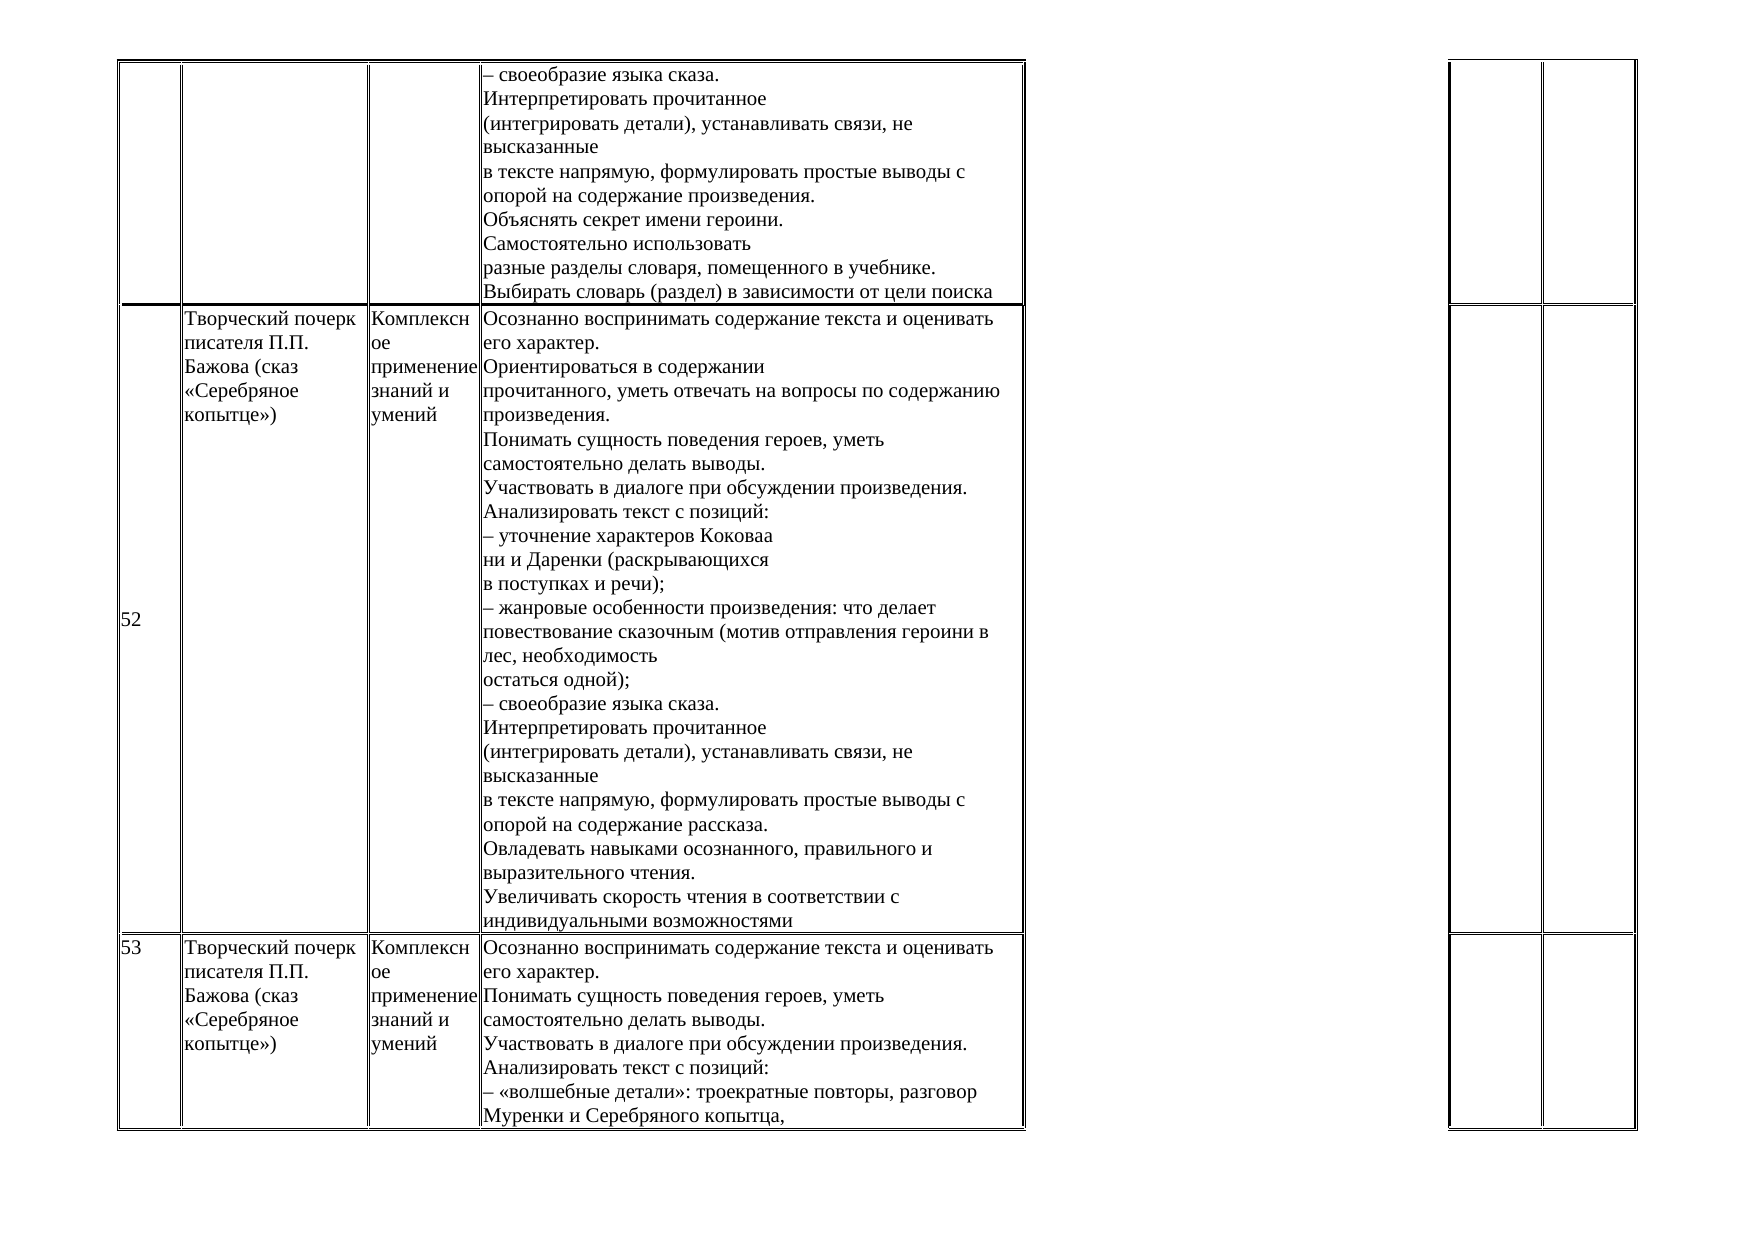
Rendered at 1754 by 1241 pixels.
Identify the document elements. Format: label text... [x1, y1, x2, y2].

table_cell [1544, 303, 1635, 932]
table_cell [369, 935, 481, 1127]
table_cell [481, 935, 1024, 1127]
table_cell 51 [120, 63, 182, 303]
table_cell [1449, 935, 1543, 1127]
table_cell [481, 61, 1024, 303]
table_cell [1543, 932, 1635, 1127]
table_cell 52 [118, 303, 180, 932]
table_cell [182, 935, 368, 1127]
table_cell [1449, 60, 1543, 303]
table_cell Комплексное применение знаний и умений [370, 306, 479, 932]
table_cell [182, 63, 368, 303]
table_cell Осознанно воспринимать содержание текста и оценивать его характер. Ориентироваться в содержании прочитанного, уметь отвечать на вопросы по содержанию произведения. Понимать сущность поведения героев, уметь самостоятельно делать выводы. Участвовать в диалоге при обсуждении произведения. Анализировать текст с позиций: – уточнение характеров Коковаа ни и Даренки (раскрывающихся в поступках и речи); – жанровые особенности произведения: что делает повествование сказочным (мотив отправления героини в лес, необходимость остаться одной); – своеобразие языка сказа. Интерпретировать прочитанное (интегрировать детали), устанавливать связи, не высказанные в тексте напрямую, формулировать простые выводы с опорой на содержание рассказа. Овладевать навыками осознанного, правильного и выразительного чтения. Увеличивать скорость чтения в соответствии с индивидуальными возможностями [482, 306, 1022, 932]
table_cell Творческий почерк писателя П.П. Бажова (сказ «Серебряное копытце») [183, 306, 367, 932]
table_cell [1543, 60, 1634, 303]
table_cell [369, 63, 481, 303]
table_cell [1451, 306, 1541, 932]
table_cell 53 [118, 932, 182, 1127]
